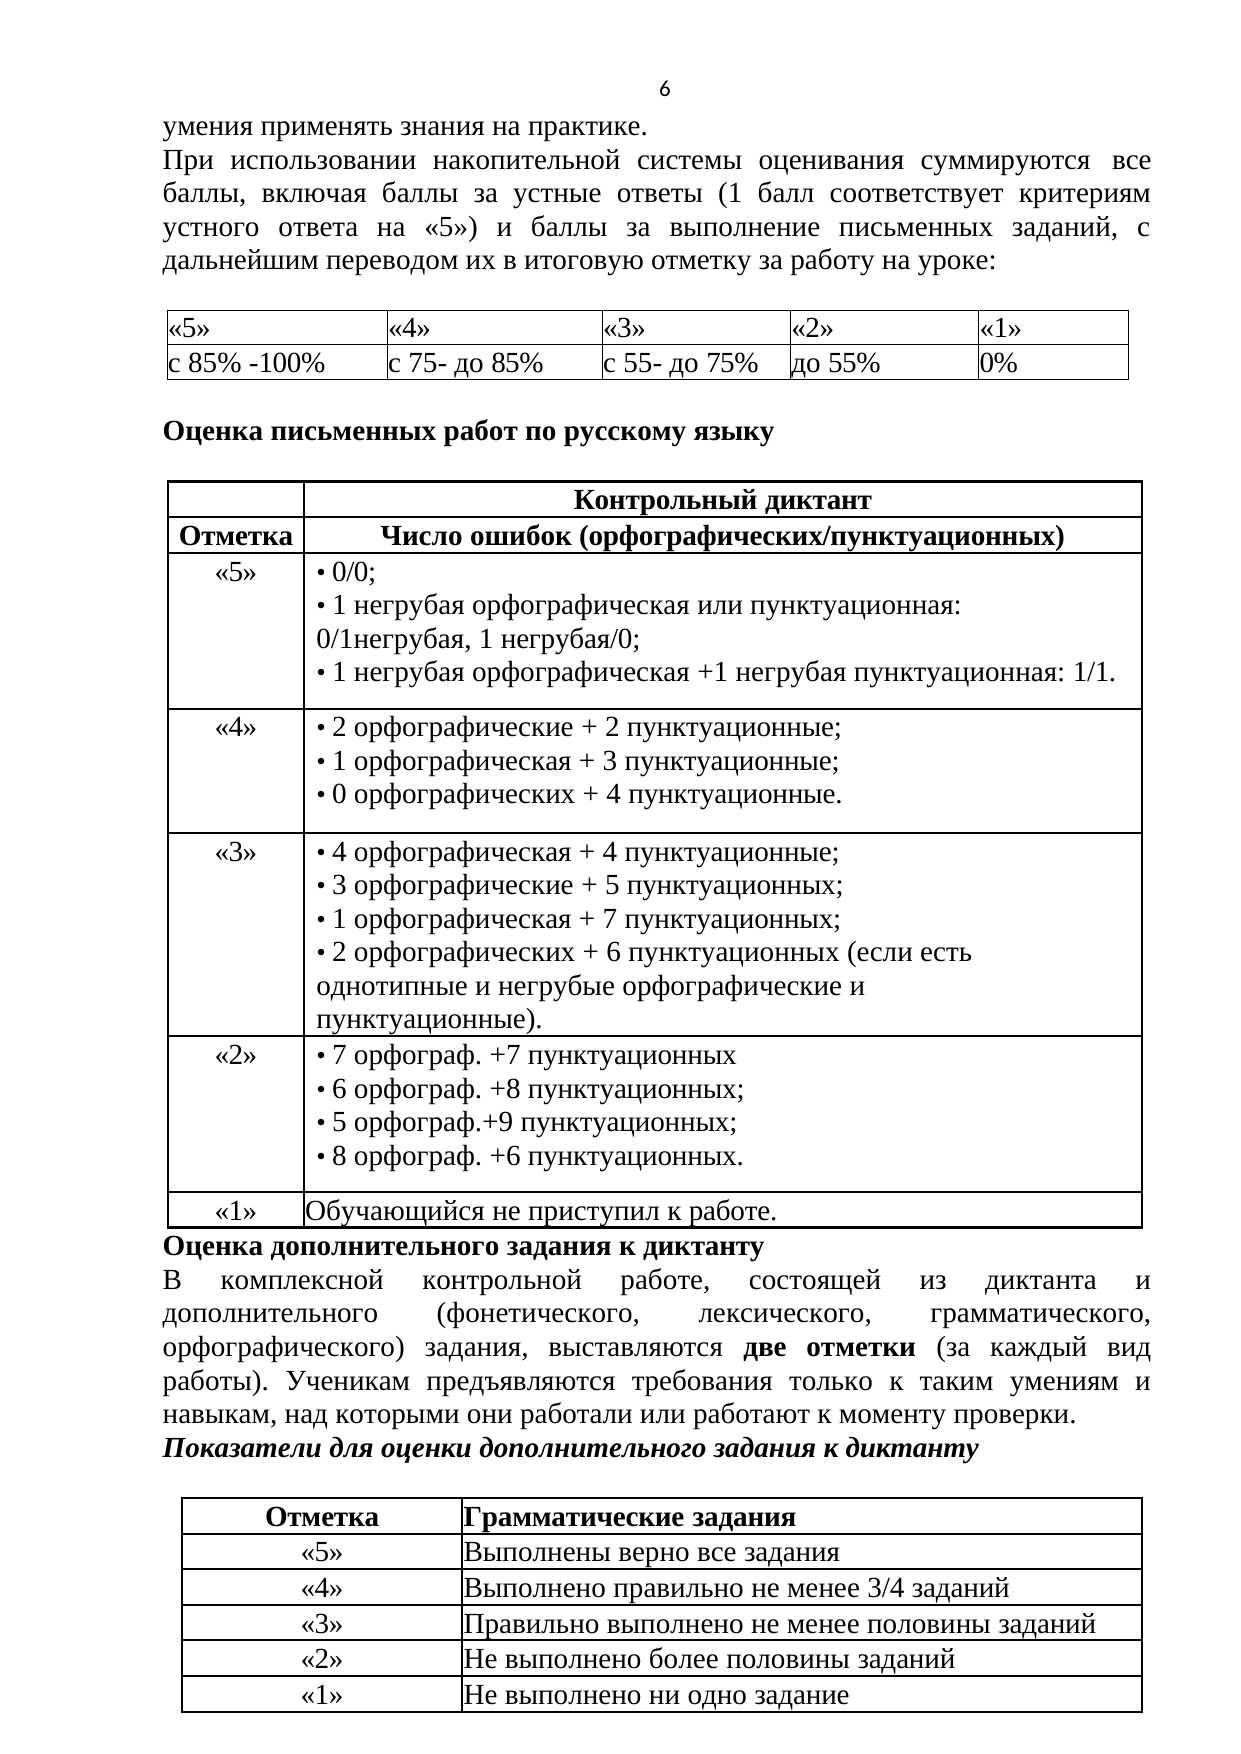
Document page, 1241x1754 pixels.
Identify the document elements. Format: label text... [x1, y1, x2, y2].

table_header Отметка [183, 1499, 461, 1532]
table_cell Не выполнено ни одно задание [463, 1677, 1141, 1711]
table_cell 2 орфографические + 2 пунктуационные; 1 орфографическая + 3 пунктуационные; 0 орфографических + 4 пунктуационные. [305, 710, 1141, 832]
text При использовании накопительной системы оценивания суммируются все баллы, включая баллы за устные ответы (1 балл соответствует критериям устного ответа на «5») и баллы за выполнение письменных заданий, с дальнейшим переводом их в итоговую отметку за работу на уроке: [162, 142, 1151, 276]
table_cell 0% [979, 345, 1128, 379]
table_header «1» [979, 311, 1128, 344]
table_cell «4» [169, 710, 303, 832]
table_cell с 75- до 85% [388, 345, 602, 379]
table_cell с 55- до 75% [603, 345, 790, 379]
table_cell «5» [183, 1535, 461, 1568]
table_cell «2» [169, 1037, 303, 1191]
table_cell 0/0; 1 негрубая орфографическая или пунктуационная: 0/1негрубая, 1 негрубая/0; 1 негрубая орфографическая +1 негрубая пунктуационная: 1/1. [305, 554, 1141, 707]
table_cell с 85% -100% [168, 345, 387, 379]
table_cell Правильно выполнено не менее половины заданий [463, 1606, 1141, 1639]
text В комплексной контрольной работе, состоящей из диктанта и дополнительного (фонетического, лексического, грамматического, орфографического) задания, выставляются две отметки (за каждый вид работы). Ученикам предъявляются требования только к таким умениям и навыкам, над которыми они работали или работают к моменту проверки. [162, 1262, 1151, 1430]
table_cell «1» [183, 1677, 461, 1711]
text Оценка дополнительного задания к диктанту [162, 1228, 1166, 1262]
table_cell «4» [183, 1570, 461, 1604]
table_cell 4 орфографическая + 4 пунктуационные; 3 орфографические + 5 пунктуационных; 1 орфографическая + 7 пунктуационных; 2 орфографических + 6 пунктуационных (если есть однотипные и негрубые орфографические и пунктуационные). [305, 834, 1141, 1035]
table_header «3» [603, 311, 790, 344]
table_cell Не выполнено более половины заданий [463, 1641, 1141, 1675]
table_header «5» [168, 311, 387, 344]
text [162, 108, 1151, 142]
table_cell Выполнено правильно не менее 3/4 заданий [463, 1570, 1141, 1604]
table_cell «3» [183, 1606, 461, 1639]
table_header «4» [388, 311, 602, 344]
table_header [169, 483, 303, 516]
table_cell Обучающийся не приступил к работе. [305, 1193, 1141, 1226]
text Показатели для оценки дополнительного задания к диктанту [162, 1430, 1166, 1463]
table_header Контрольный диктант [305, 483, 1141, 516]
table_cell «1» [169, 1193, 303, 1226]
table_cell «3» [169, 834, 303, 1035]
table_header Грамматические задания [463, 1499, 1141, 1532]
table_cell «5» [169, 554, 303, 707]
table_header «2» [791, 311, 978, 344]
table_cell 7 орфограф. +7 пунктуационных 6 орфограф. +8 пунктуационных; 5 орфограф.+9 пунктуационных; 8 орфограф. +6 пунктуационных. [305, 1037, 1141, 1191]
table_cell «2» [183, 1641, 461, 1675]
table_cell до 55% [791, 345, 978, 379]
table_cell Число ошибок (орфографических/пунктуационных) [305, 518, 1141, 552]
table_cell Отметка [169, 518, 303, 552]
table_cell Выполнены верно все задания [463, 1535, 1141, 1568]
text Оценка письменных работ по русскому языку [162, 413, 1166, 447]
